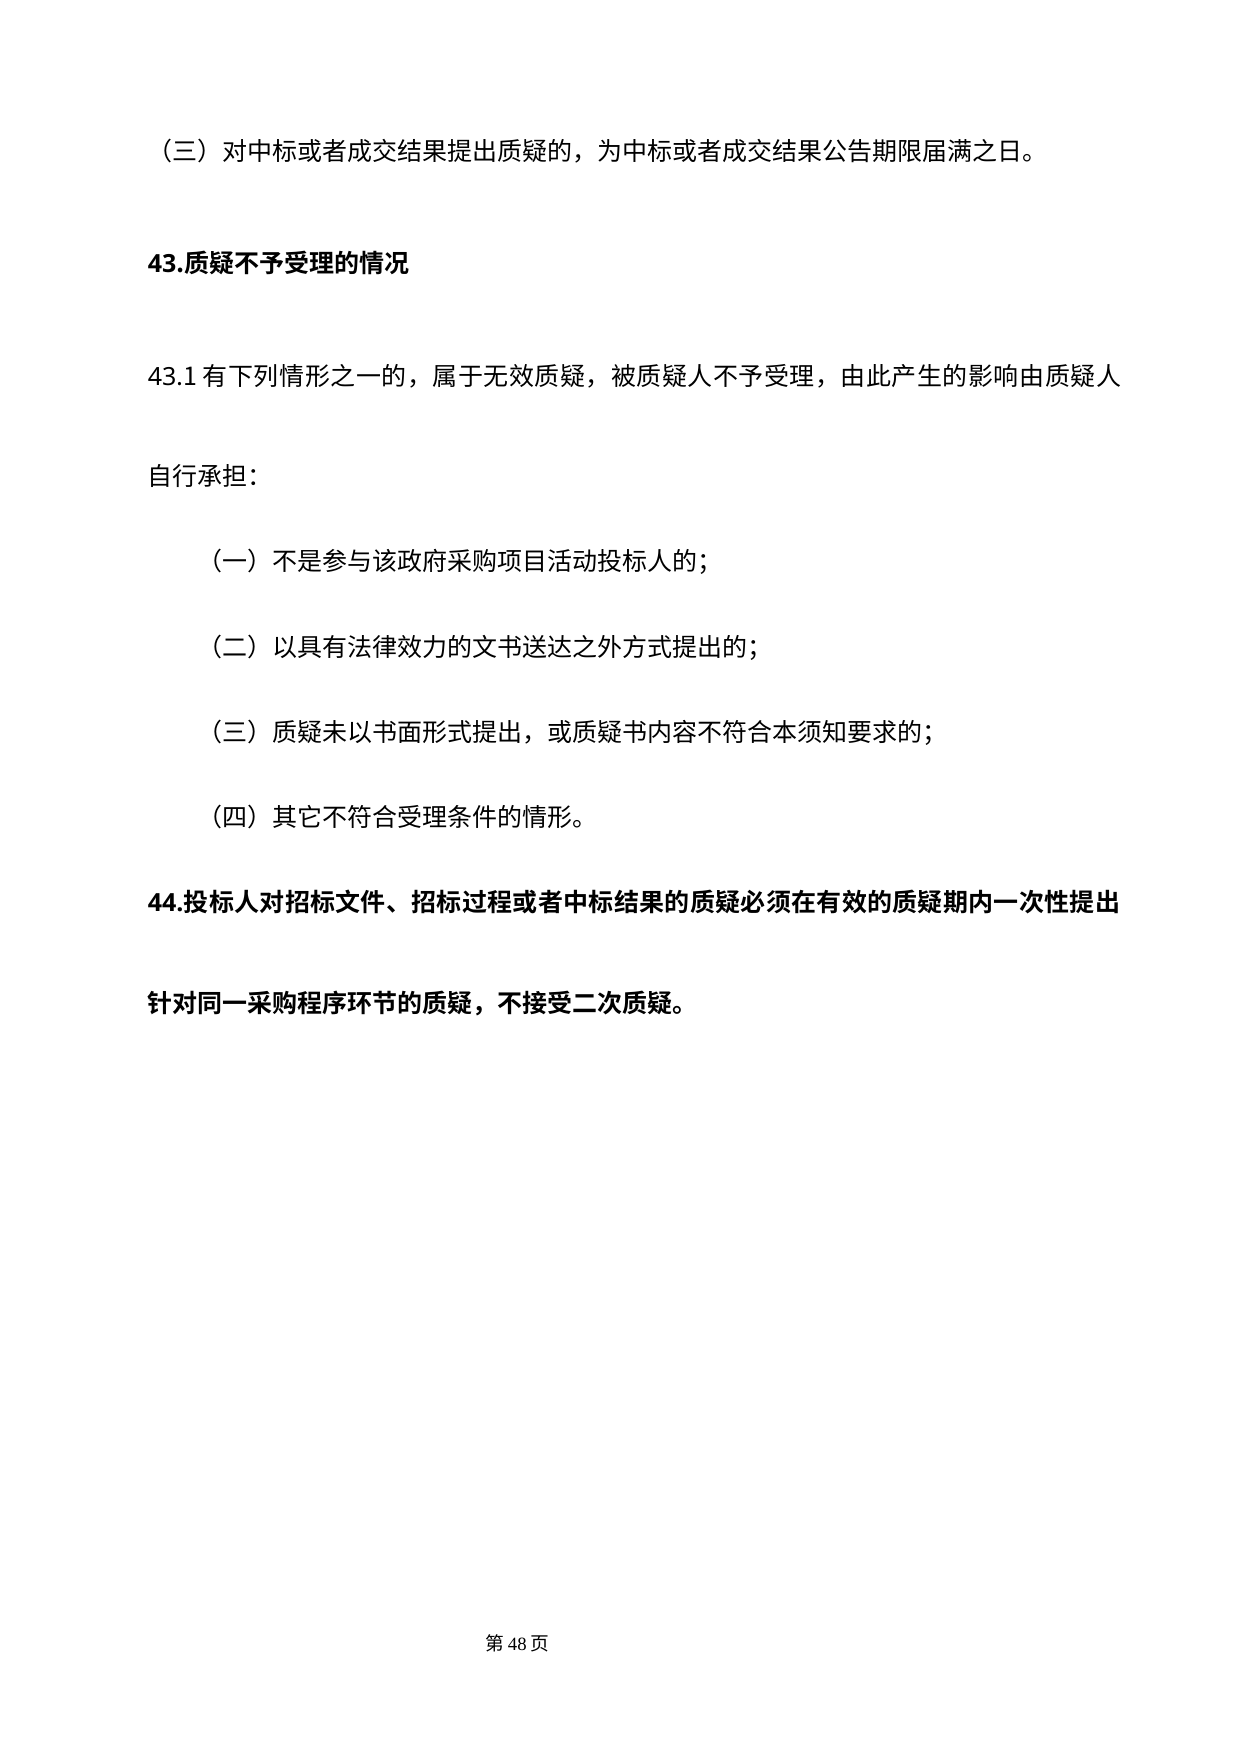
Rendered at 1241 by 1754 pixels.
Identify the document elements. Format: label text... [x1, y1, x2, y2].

text 44.投标人对招标文件、招标过程或者中标结果的质疑必须在有效的质疑期内一次性提出针对同一采购程序环节的质疑，不接受二次质疑。 [148, 867, 1122, 1035]
text （四）其它不符合受理条件的情形。 [148, 782, 1122, 849]
text （三）对中标或者成交结果提出质疑的，为中标或者成交结果公告期限届满之日。 [148, 116, 1122, 183]
text 43.1有下列情形之一的，属于无效质疑，被质疑人不予受理，由此产生的影响由质疑人自行承担： [148, 341, 1122, 508]
subtitle 43.质疑不予受理的情况 [148, 228, 1122, 295]
text （二）以具有法律效力的文书送达之外方式提出的； [148, 612, 1122, 679]
text （三）质疑未以书面形式提出，或质疑书内容不符合本须知要求的； [148, 697, 1122, 764]
text （一）不是参与该政府采购项目活动投标人的； [148, 526, 1122, 593]
